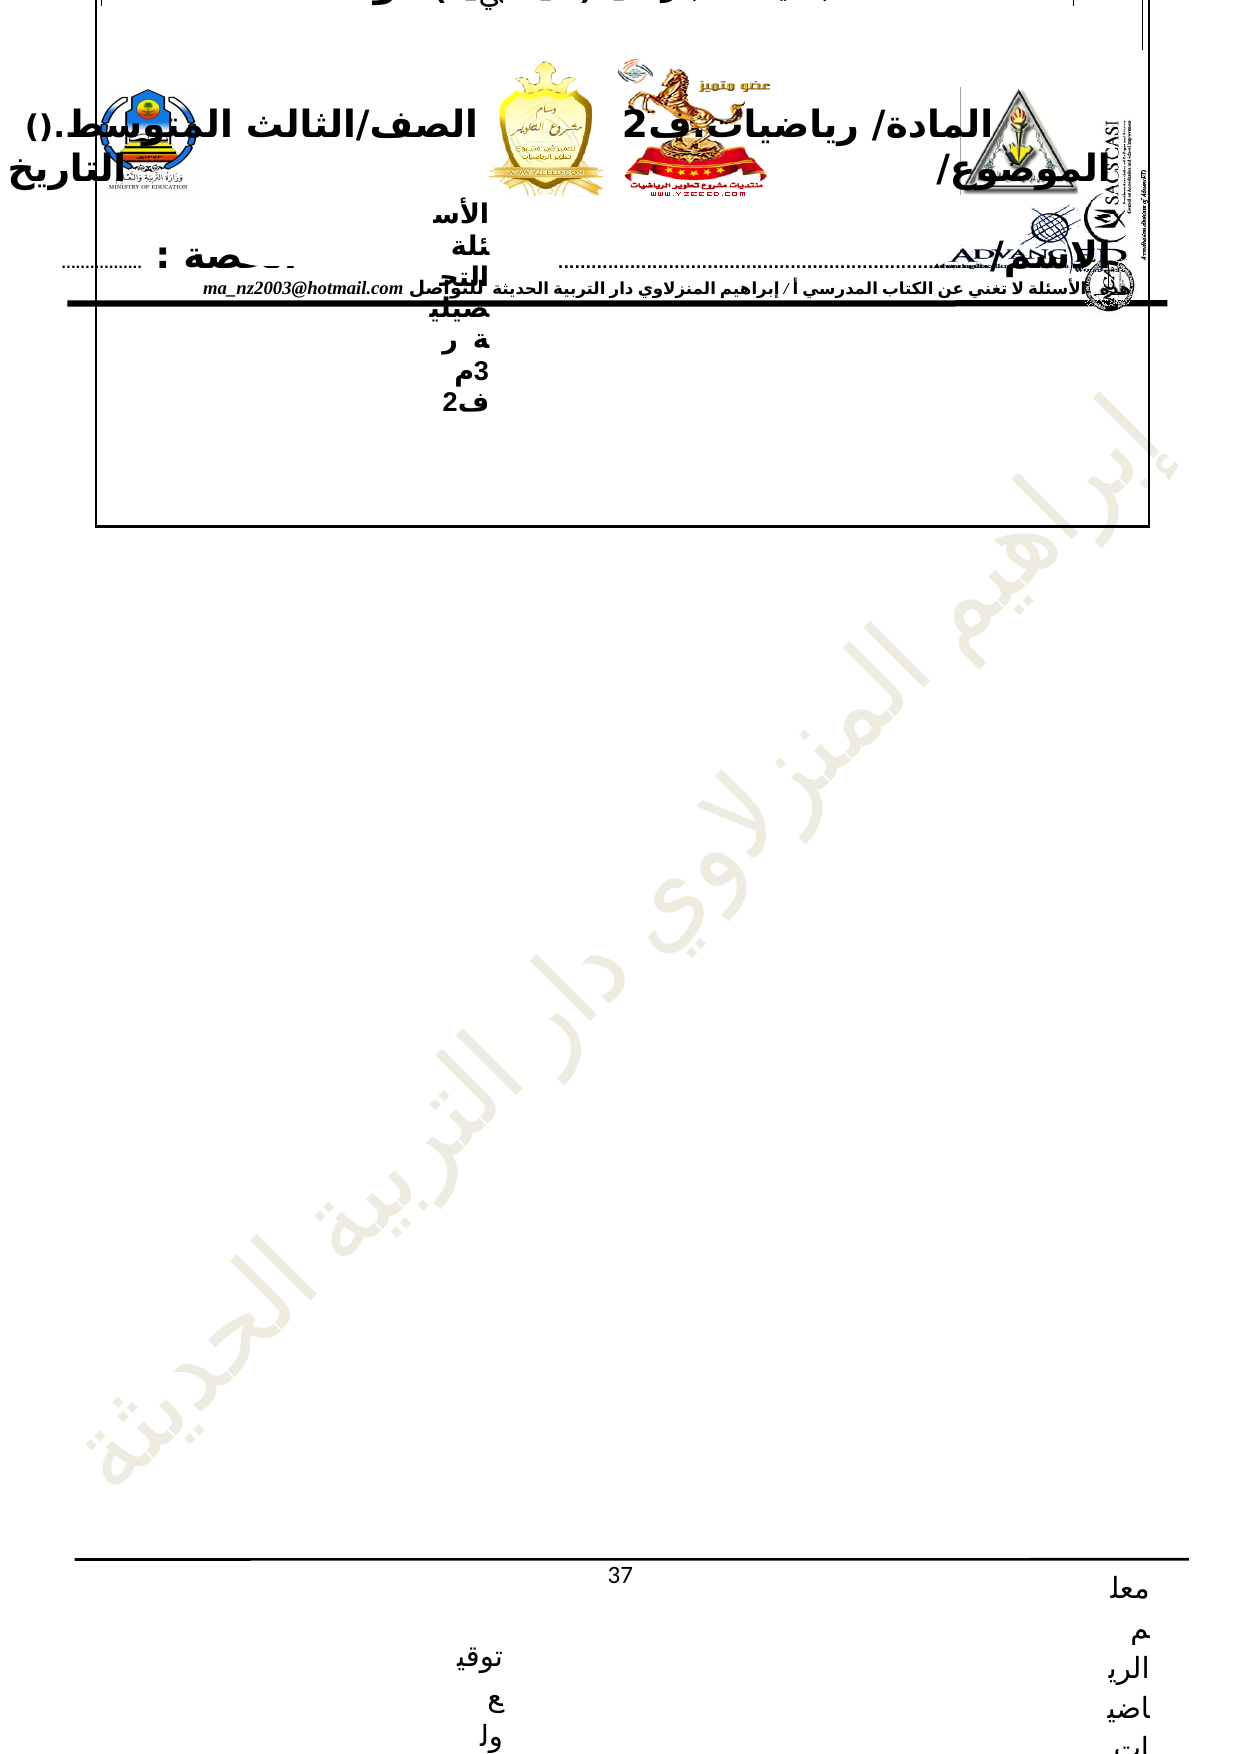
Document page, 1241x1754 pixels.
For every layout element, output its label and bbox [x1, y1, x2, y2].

picture [488, 60, 603, 196]
picture [616, 58, 778, 199]
picture [1076, 254, 1080, 264]
picture [97, 87, 199, 195]
picture [1150, 109, 1157, 316]
picture [960, 87, 1148, 316]
